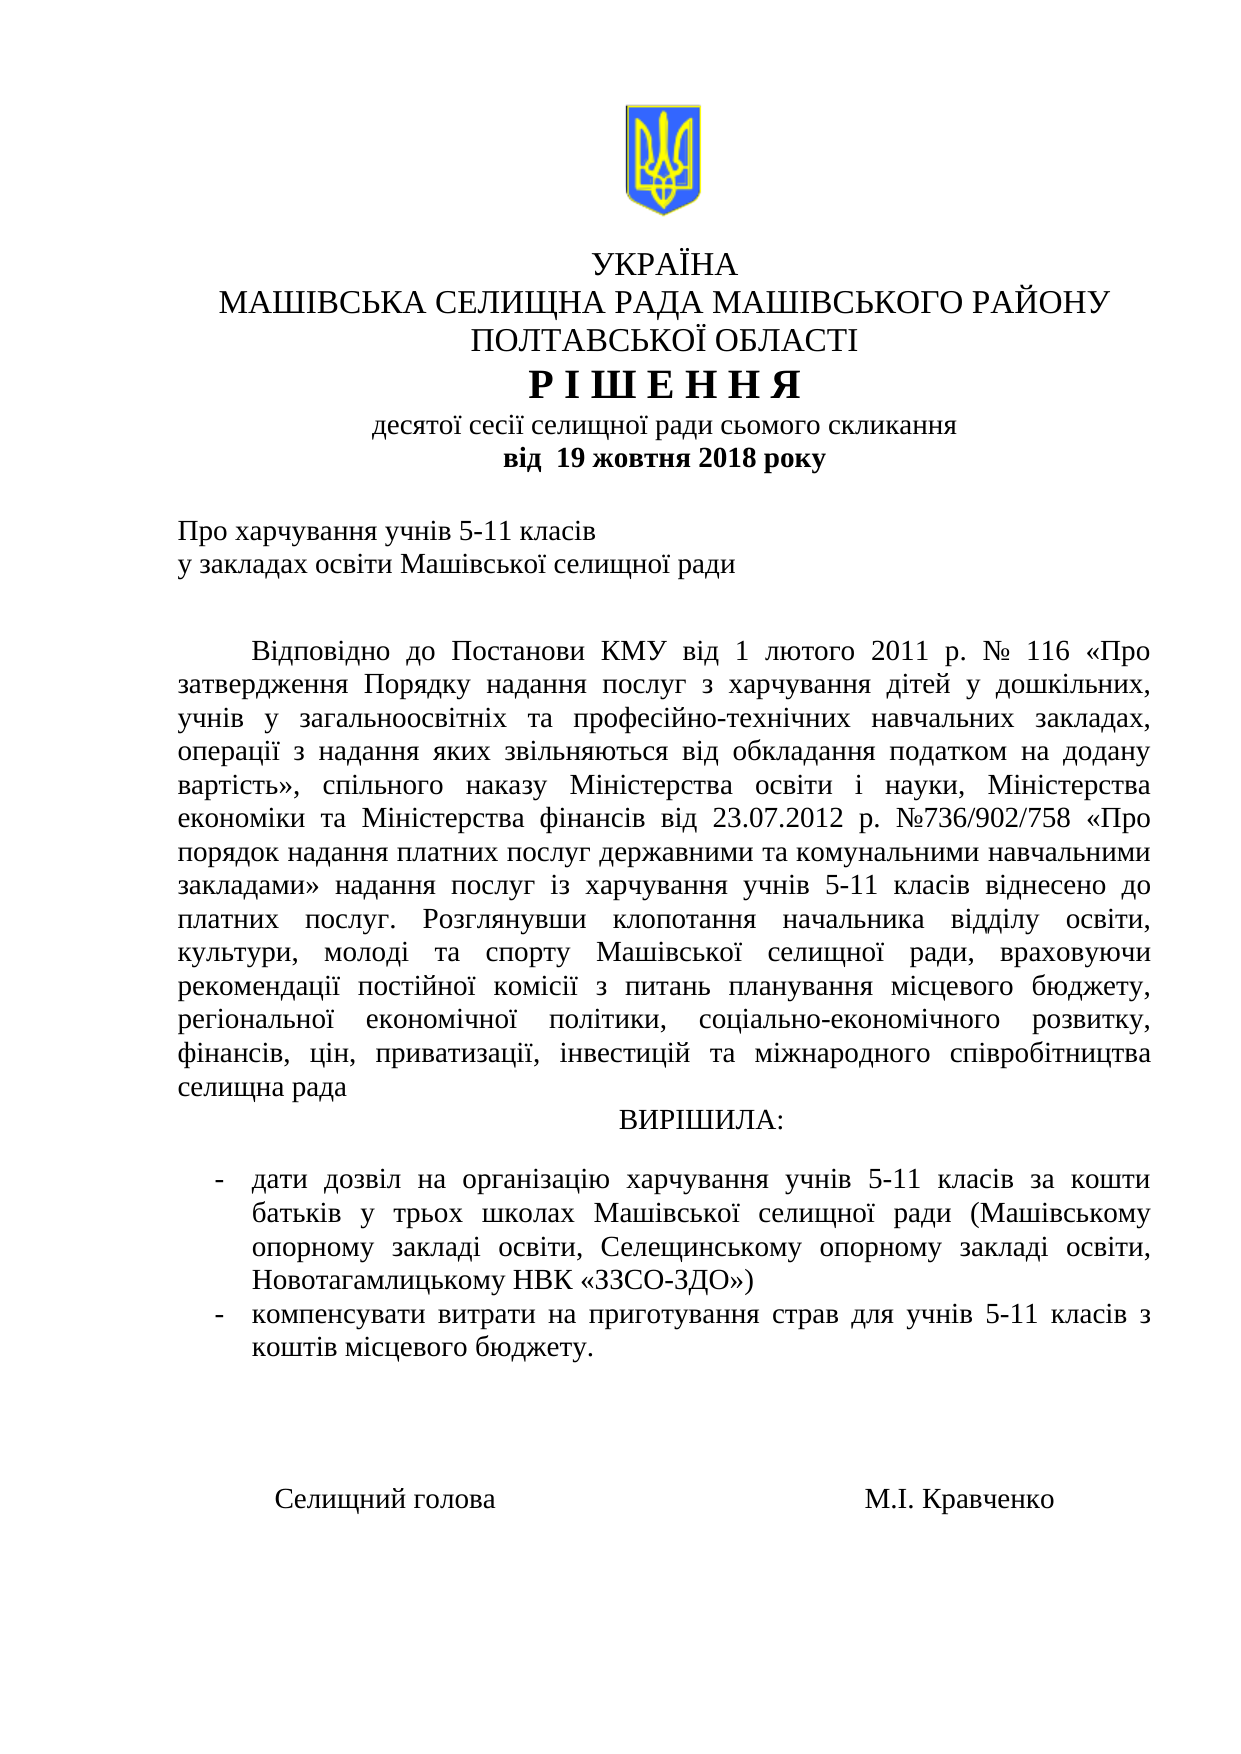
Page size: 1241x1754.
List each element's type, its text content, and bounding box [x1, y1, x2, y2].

text МАШІВСЬКА СЕЛИЩНА РАДА МАШІВСЬКОГО РАЙОНУ ПОЛТАВСЬКОЇ ОБЛАСТІ [177, 282, 1152, 359]
subtitle Р І Ш Е Н Н Я [177, 359, 1152, 407]
text у закладах освіти Машівської селищної ради [177, 546, 1152, 580]
list компенсувати витрати на приготування страв для учнів 5-11 класів з коштів місцевого бюджету. [214, 1296, 1152, 1363]
text УКРАЇНА [177, 244, 1152, 282]
list дати дозвіл на організацію харчування учнів 5-11 класів за кошти батьків у трьох школах Машівської селищної ради (Машівському опорному закладі освіти, Селещинському опорному закладі освіти, Новотагамлицькому НВК «ЗЗСО-ЗДО») [214, 1162, 1152, 1296]
text Селищний голова М.І. Кравченко [177, 1482, 1152, 1515]
text ВИРІШИЛА: [177, 1102, 1152, 1136]
text десятої сесії селищної ради сьомого скликання [177, 407, 1152, 441]
text Відповідно до Постанови КМУ від 1 лютого 2011 р. № 116 «Про затвердження Порядку надання послуг з харчування дітей у дошкільних, учнів у загальноосвітніх та професійно-технічних навчальних закладах, операції з надання яких звільняються від обкладання податком на додану вартість», спільного наказу Міністерства освіти і науки, Міністерства економіки та Міністерства фінансів від 23.07.2012 р. №736/902/758 «Про порядок надання платних послуг державними та комунальними навчальними закладами» надання послуг із харчування учнів 5-11 класів віднесено до платних послуг. Розглянувши клопотання начальника відділу освіти, культури, молоді та спорту Машівської селищної ради, враховуючи рекомендації постійної комісії з питань планування місцевого бюджету, регіональної економічної політики, соціально-економічного розвитку, фінансів, цін, приватизації, інвестицій та міжнародного співробітництва селищна рада [177, 633, 1152, 1102]
text Про харчування учнів 5-11 класів [177, 513, 1152, 546]
text від 19 жовтня 2018 року [177, 441, 1152, 474]
